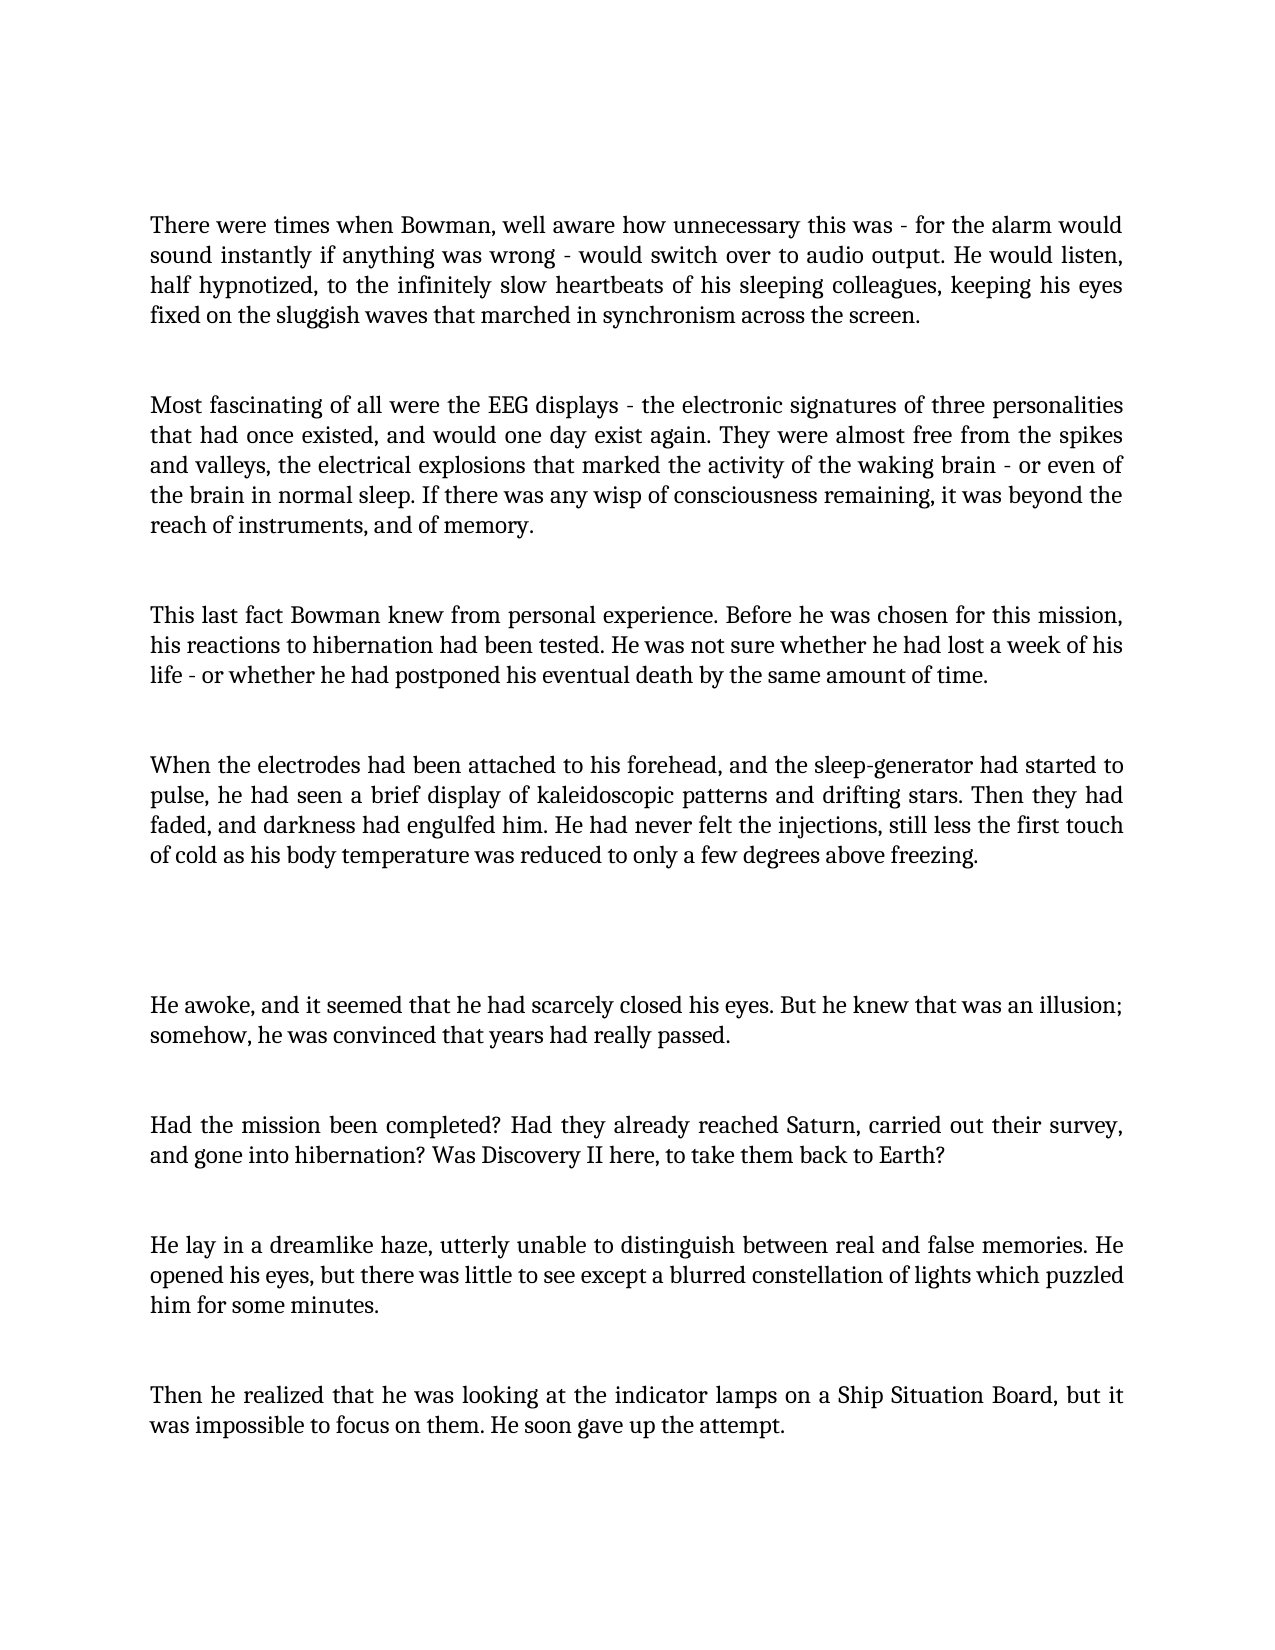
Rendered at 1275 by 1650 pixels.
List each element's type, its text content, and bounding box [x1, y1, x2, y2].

text There were times when Bowman, well aware how unnecessary this was - for the alarm would sound instantly if anything was wrong - would switch over to audio output. He would listen, half hypnotized, to the infinitely slow heartbeats of his sleeping colleagues, keeping his eyes fixed on the sluggish waves that marched in synchronism across the screen. [150, 210, 1125, 330]
text When the electrodes had been attached to his forehead, and the sleep-generator had started to pulse, he had seen a brief display of kaleidoscopic patterns and drifting stars. Then they had faded, and darkness had engulfed him. He had never felt the injections, still less the first touch of cold as his body temperature was reduced to only a few degrees above freezing. [150, 750, 1125, 870]
text This last fact Bowman knew from personal experience. Before he was chosen for this mission, his reactions to hibernation had been tested. He was not sure whether he had lost a week of his life - or whether he had postponed his eventual death by the same amount of time. [150, 600, 1125, 690]
text Had the mission been completed? Had they already reached Saturn, carried out their survey, and gone into hibernation? Was Discovery II here, to take them back to Earth? [150, 1110, 1125, 1170]
text He awoke, and it seemed that he had scarcely closed his eyes. But he knew that was an illusion; somehow, he was convinced that years had really passed. [150, 990, 1125, 1050]
text He lay in a dreamlike haze, utterly unable to distinguish between real and false memories. He opened his eyes, but there was little to see except a blurred constellation of lights which puzzled him for some minutes. [150, 1230, 1125, 1320]
text Then he realized that he was looking at the indicator lamps on a Ship Situation Board, but it was impossible to focus on them. He soon gave up the attempt. [150, 1380, 1125, 1440]
text Most fascinating of all were the EEG displays - the electronic signatures of three personalities that had once existed, and would one day exist again. They were almost free from the spikes and valleys, the electrical explosions that marked the activity of the waking brain - or even of the brain in normal sleep. If there was any wisp of consciousness remaining, it was beyond the reach of instruments, and of memory. [150, 390, 1125, 540]
